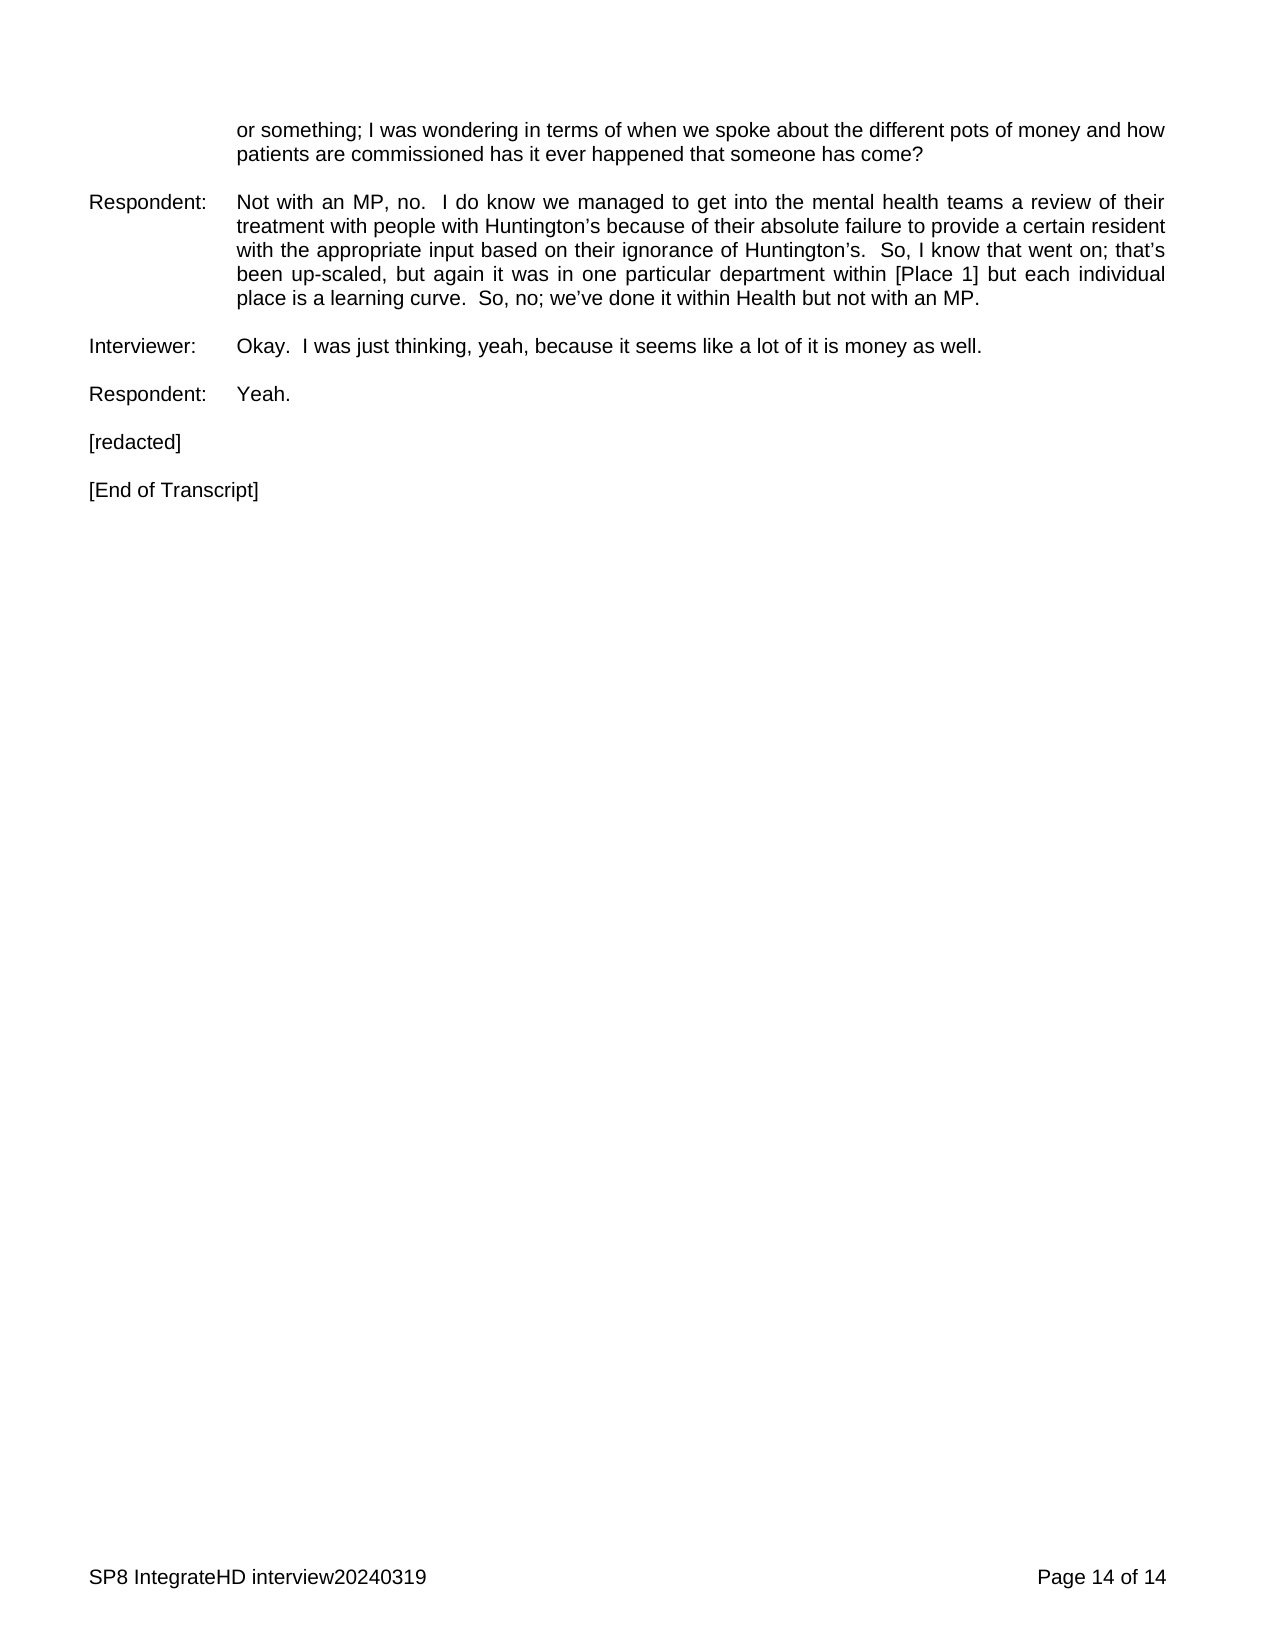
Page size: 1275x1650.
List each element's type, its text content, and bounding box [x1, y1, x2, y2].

text [redacted] [89, 430, 1167, 454]
text Interviewer: Okay. I was just thinking, yeah, because it seems like a lot of it is money as well. [89, 334, 1167, 358]
text Respondent: Not with an MP, no. I do know we managed to get into the mental health teams a review of their treatment with people with Huntington’s because of their absolute failure to provide a certain resident with the appropriate input based on their ignorance of Huntington’s. So, I know that went on; that’s been up-scaled, but again it was in one particular department within [Place 1] but each individual place is a learning curve. So, no; we’ve done it within Health but not with an MP. [89, 190, 1167, 310]
text [End of Transcript] [89, 478, 1167, 502]
text Respondent: Yeah. [89, 382, 1167, 406]
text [89, 118, 1167, 166]
